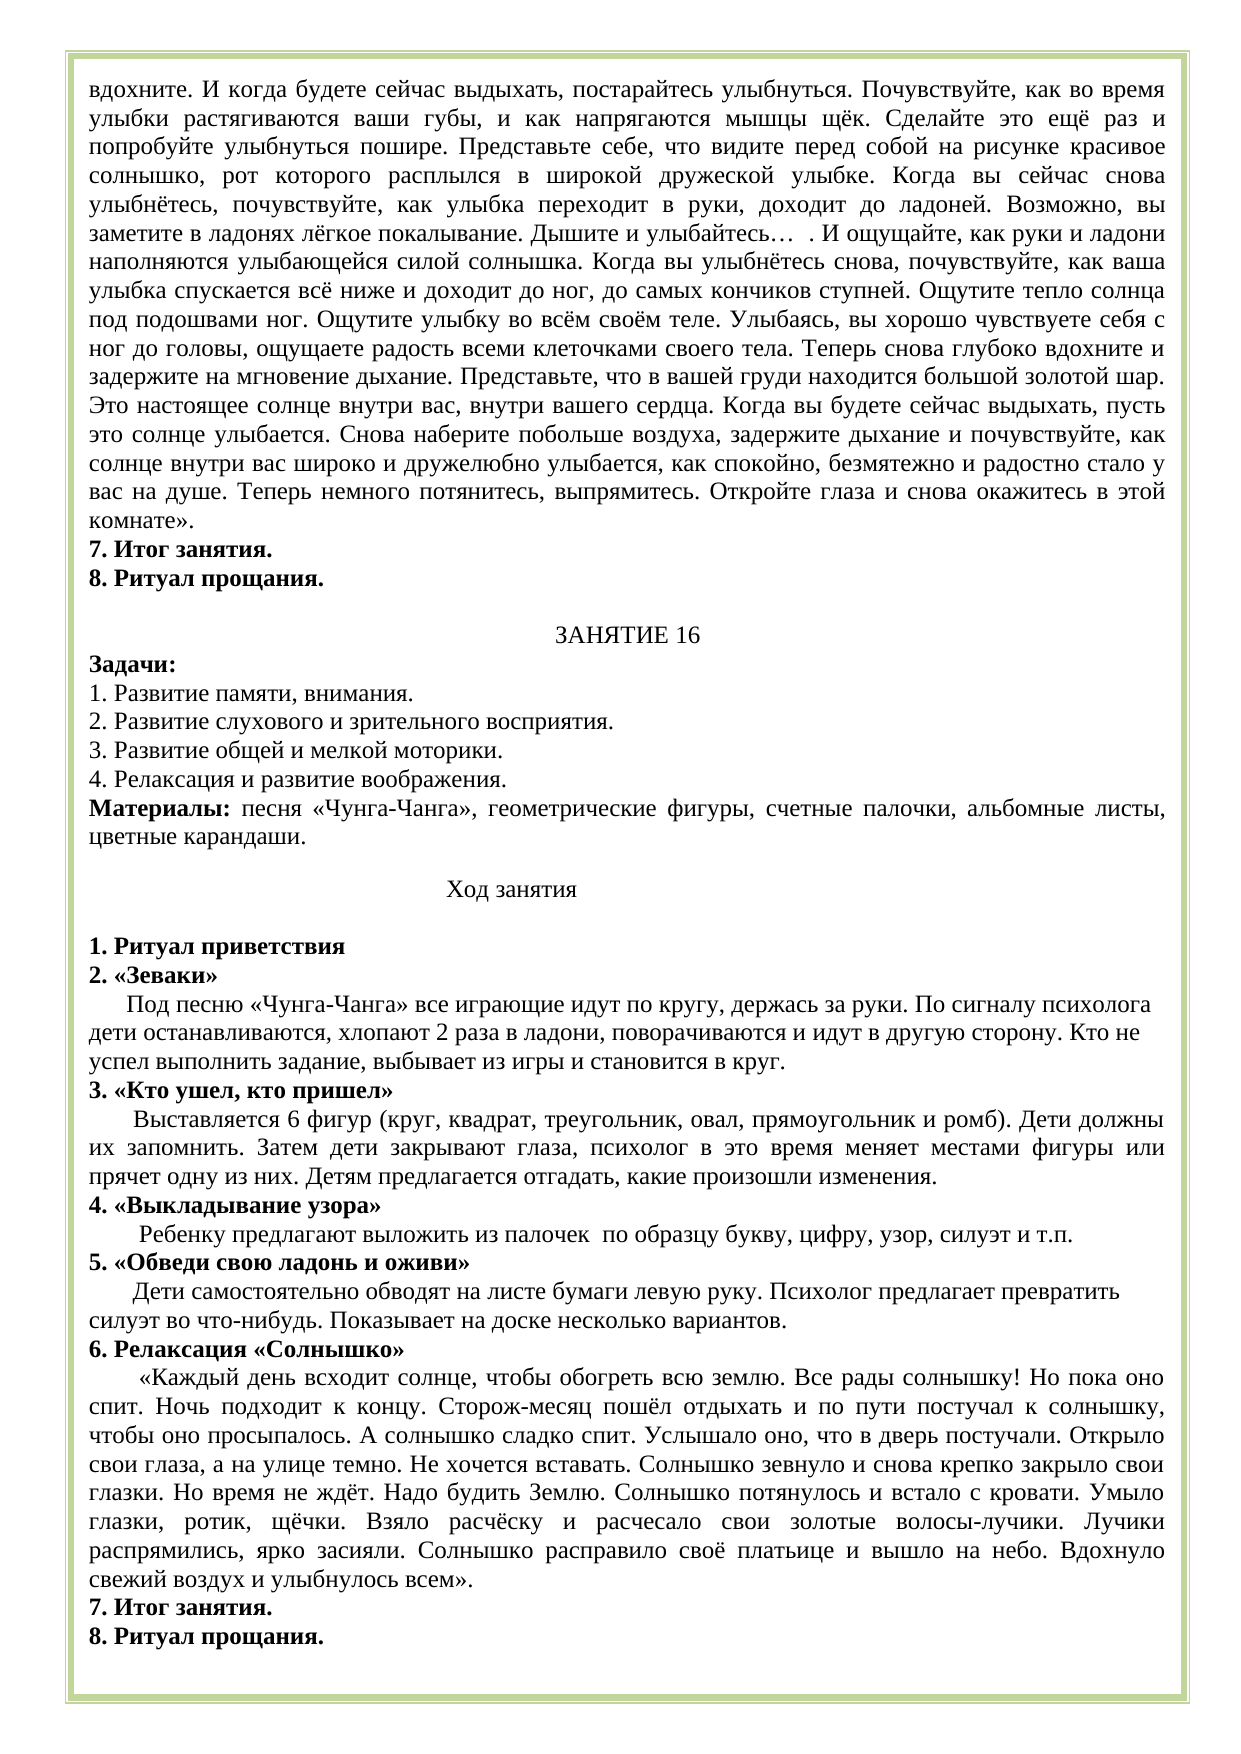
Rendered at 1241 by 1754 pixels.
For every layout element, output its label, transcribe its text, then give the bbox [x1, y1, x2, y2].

text 2. Развитие слухового и зрительного восприятия. [89, 706, 1166, 735]
text Задачи: [89, 649, 1166, 678]
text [89, 74, 1166, 534]
text 3. Развитие общей и мелкой моторики. [89, 735, 1166, 764]
text ЗАНЯТИЕ 16 [89, 620, 1166, 649]
text Дети самостоятельно обводят на листе бумаги левую руку. Психолог предлагает превратить силуэт во что-нибудь. Показывает на доске несколько вариантов. [89, 1276, 1166, 1334]
text 3. «Кто ушел, кто пришел» [89, 1075, 1166, 1104]
text 5. «Обведи свою ладонь и оживи» [89, 1247, 1166, 1276]
text Под песню «Чунга-Чанга» все играющие идут по кругу, держась за руки. По сигналу психолога дети останавливаются, хлопают 2 раза в ладони, поворачиваются и идут в другую сторону. Кто не успел выполнить задание, выбывает из игры и становится в круг. [89, 989, 1166, 1075]
text Ход занятия [89, 874, 1166, 902]
text 4. Релаксация и развитие воображения. [89, 764, 1166, 793]
text 2. «Зеваки» [89, 960, 1166, 989]
text Выставляется 6 фигур (круг, квадрат, треугольник, овал, прямоугольник и ромб). Дети должны их запомнить. Затем дети закрывают глаза, психолог в это время меняет местами фигуры или прячет одну из них. Детям предлагается отгадать, какие произошли изменения. [89, 1104, 1166, 1190]
text «Каждый день всходит солнце, чтобы обогреть всю землю. Все рады солнышку! Но пока оно спит. Ночь подходит к концу. Сторож-месяц пошёл отдыхать и по пути постучал к солнышку, чтобы оно просыпалось. А солнышко сладко спит. Услышало оно, что в дверь постучали. Открыло свои глаза, а на улице темно. Не хочется вставать. Солнышко зевнуло и снова крепко закрыло свои глазки. Но время не ждёт. Надо будить Землю. Солнышко потянулось и встало с кровати. Умыло глазки, ротик, щёчки. Взяло расчёску и расчесало свои золотые волосы-лучики. Лучики распрямились, ярко засияли. Солнышко расправило своё платьице и вышло на небо. Вдохнуло свежий воздух и улыбнулось всем». [89, 1362, 1166, 1592]
text Материалы: песня «Чунга-Чанга», геометрические фигуры, счетные палочки, альбомные листы, цветные карандаши. [89, 793, 1166, 850]
text 4. «Выкладывание узора» Ребенку предлагают выложить из палочек по образцу букву, цифру, узор, силуэт и т.п. [89, 1190, 1166, 1247]
text 1. Ритуал приветствия [89, 931, 1166, 960]
text 1. Развитие памяти, внимания. [89, 678, 1166, 706]
text 7. Итог занятия. [89, 534, 1166, 563]
text 8. Ритуал прощания. [89, 563, 1166, 591]
text 8. Ритуал прощания. [89, 1621, 1166, 1650]
text 7. Итог занятия. [89, 1592, 1166, 1621]
text 6. Релаксация «Солнышко» [89, 1334, 1166, 1362]
